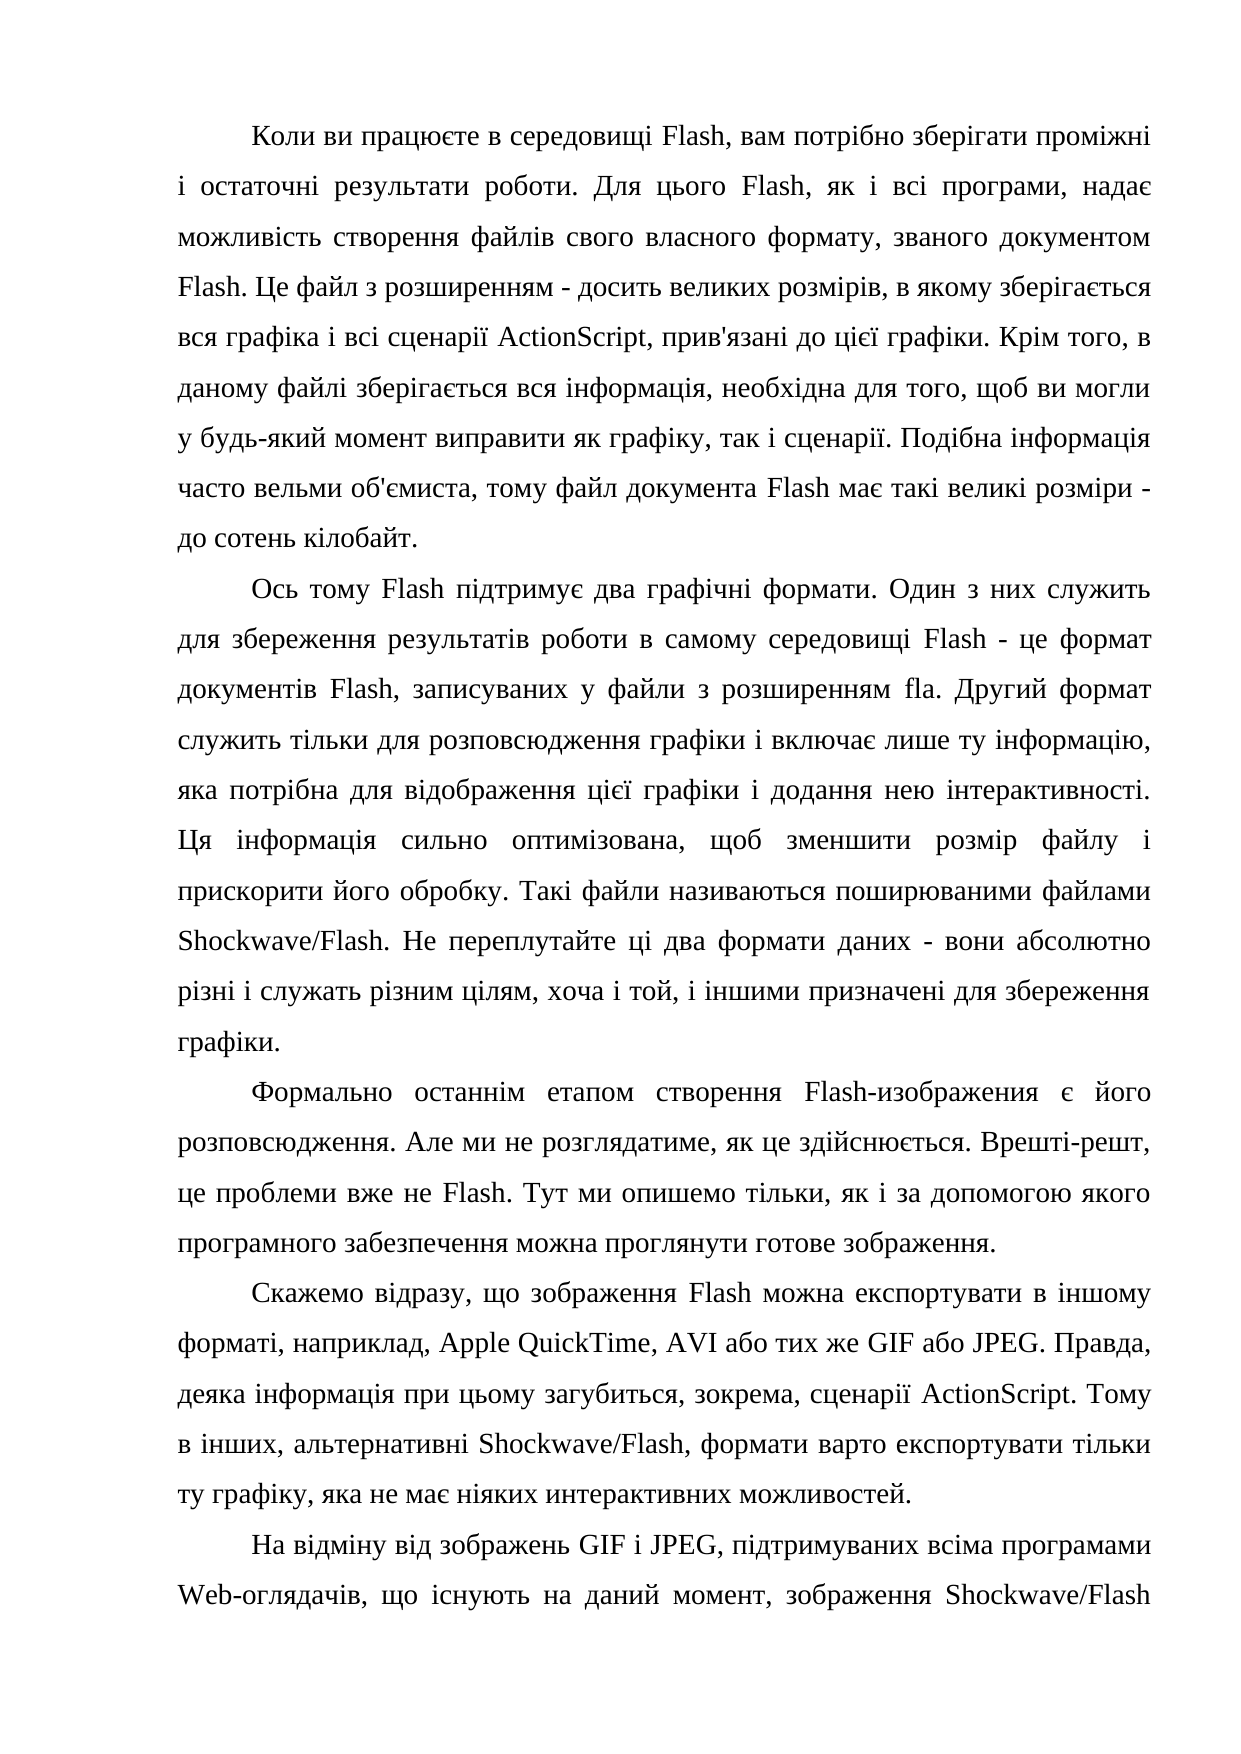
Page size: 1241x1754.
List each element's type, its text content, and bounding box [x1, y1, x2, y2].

text Формально останнім етапом створення Flash-изображения є його розповсюдження. Але ми не розглядатиме, як це здійснюється. Врешті-решт, це проблеми вже не Flash. Тут ми опишемо тільки, як і за допомогою якого програмного забезпечення можна проглянути готове зображення. [177, 1074, 1152, 1258]
text Ось тому Flash підтримує два графічні формати. Один з них служить для збереження результатів роботи в самому середовищі Flash - це формат документів Flash, записуваних у файли з розширенням fla. Другий формат служить тільки для розповсюдження графіки і включає лише ту інформацію, яка потрібна для відображення цієї графіки і додання нею інтерактивності. Ця інформація сильно оптимізована, щоб зменшити розмір файлу і прискорити його обробку. Такі файли називаються поширюваними файлами Shockwave/Flash. He переплутайте ці два формати даних - вони абсолютно різні і служать різним цілям, хоча і той, і іншими призначені для збереження графіки. [177, 571, 1152, 1057]
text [177, 1527, 1152, 1611]
text Скажемо відразу, що зображення Flash можна експортувати в іншому форматі, наприклад, Apple QuickTime, AVI або тих же GIF або JPEG. Правда, деяка інформація при цьому загубиться, зокрема, сценарії ActionScript. Тому в інших, альтернативні Shockwave/Flash, формати варто експортувати тільки ту графіку, яка не має ніяких интерактивних можливостей. [177, 1275, 1152, 1510]
text Коли ви працюєте в середовищі Flash, вам потрібно зберігати проміжні і остаточні результати роботи. Для цього Flash, як і всі програми, надає можливість створення файлів свого власного формату, званого документом Flash. Це файл з розширенням - досить великих розмірів, в якому зберігається вся графіка і всі сценарії ActionScript, прив'язані до цієї графіки. Крім того, в даному файлі зберігається вся інформація, необхідна для того, щоб ви могли у будь-який момент виправити як графіку, так і сценарії. Подібна інформація часто вельми об'ємиста, тому файл документа Flash має такі великі розміри - до сотень кілобайт. [177, 118, 1152, 554]
